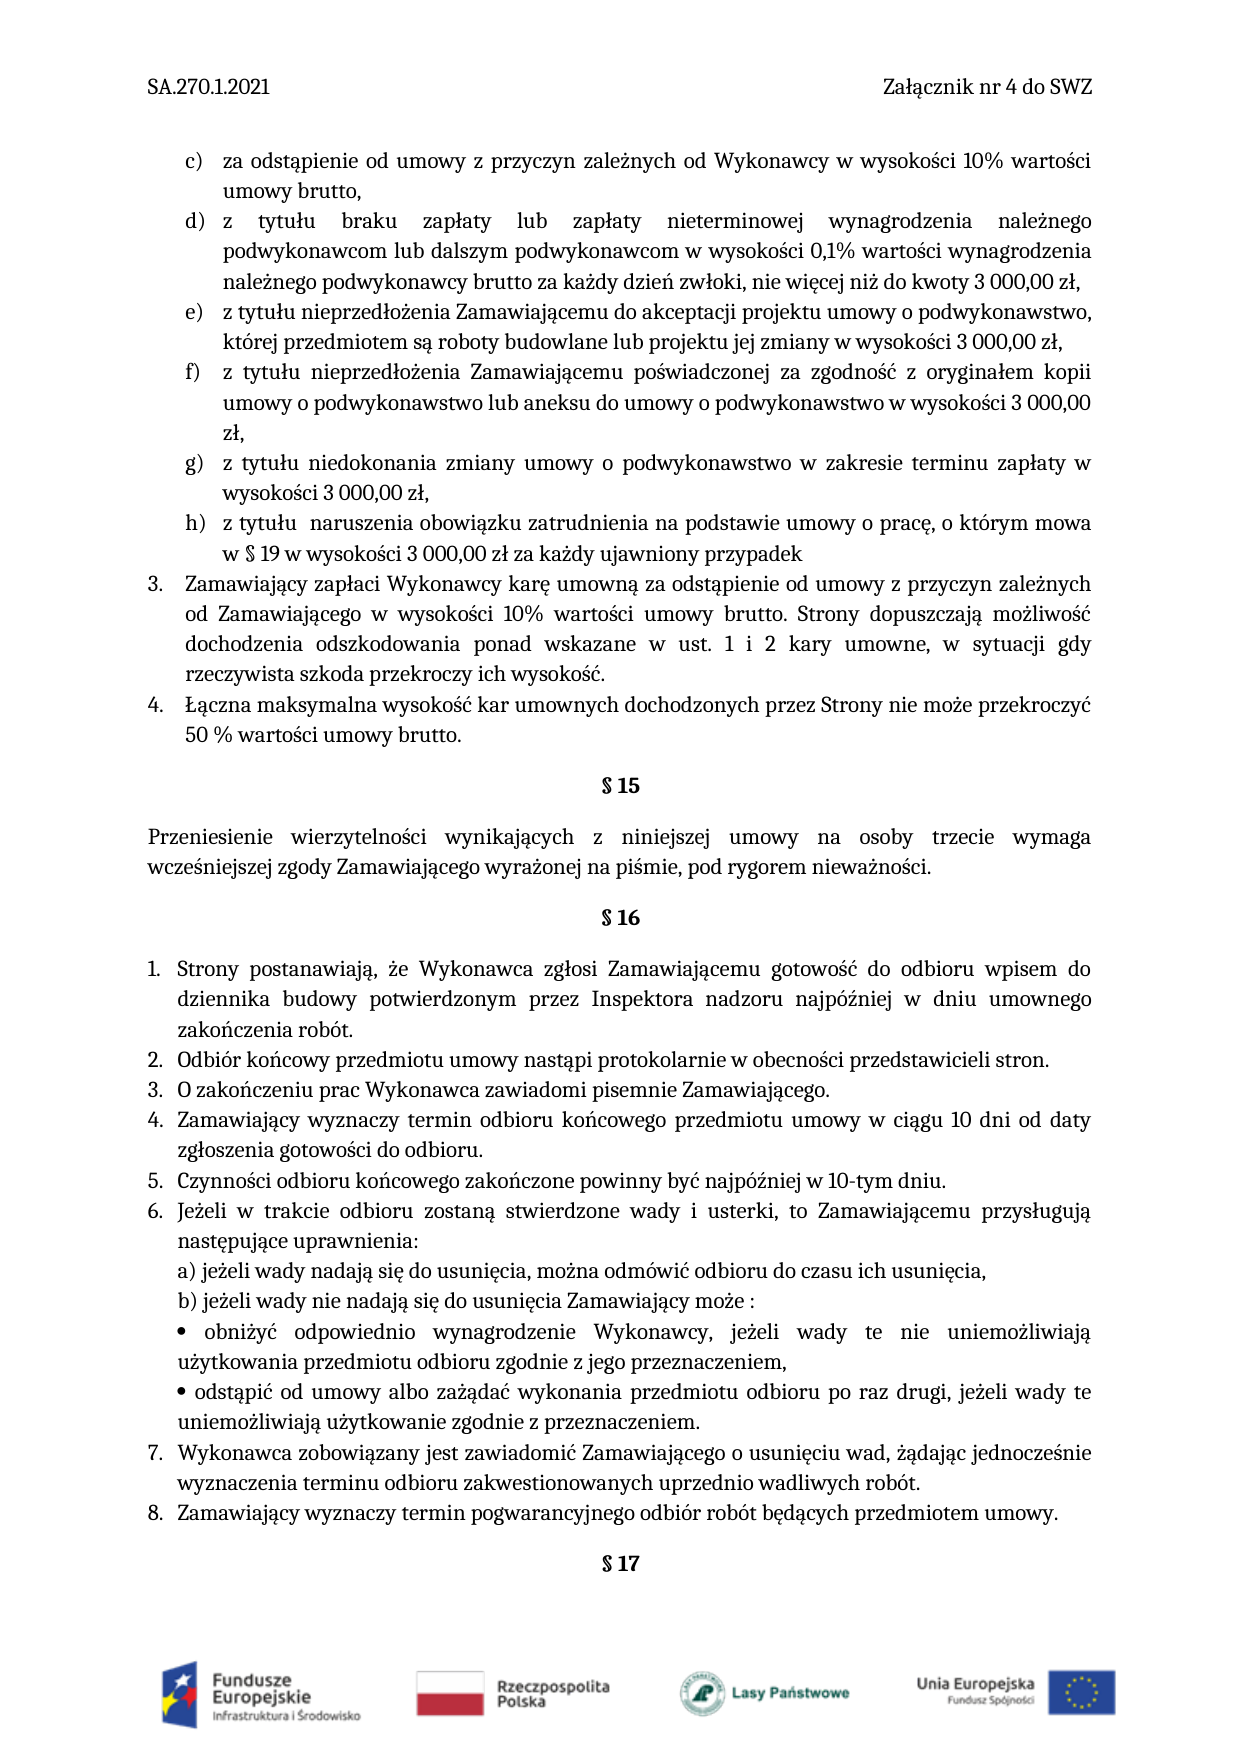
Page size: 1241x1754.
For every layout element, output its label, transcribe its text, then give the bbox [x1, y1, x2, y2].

list Strony postanawiają, że Wykonawca zgłosi Zamawiającemu gotowość do odbioru wpisem do dziennika budowy potwierdzonym przez Inspektora nadzoru najpóźniej w dniu umownego zakończenia robót. [148, 956, 1093, 1043]
list obniżyć odpowiednio wynagrodzenie Wykonawcy, jeżeli wady te nie uniemożliwiają użytkowania przedmiotu odbioru zgodnie z jego przeznaczeniem, [177, 1318, 1093, 1375]
list a) jeżeli wady nadają się do usunięcia, można odmówić odbioru do czasu ich usunięcia, [177, 1258, 1093, 1284]
list b) jeżeli wady nie nadają się do usunięcia Zamawiający może : [177, 1288, 1093, 1314]
text § 15 [148, 773, 1093, 799]
text Przeniesienie wierzytelności wynikających z niniejszej umowy na osoby trzecie wymaga wcześniejszej zgody Zamawiającego wyrażonej na piśmie, pod rygorem nieważności. [148, 824, 1093, 880]
list z tytułu naruszenia obowiązku zatrudnienia na podstawie umowy o pracę, o którym mowa w § 19 w wysokości 3 000,00 zł za każdy ujawniony przypadek [185, 510, 1093, 567]
list odstąpić od umowy albo zażądać wykonania przedmiotu odbioru po raz drugi, jeżeli wady te uniemożliwiają użytkowanie zgodnie z przeznaczeniem. [177, 1379, 1093, 1435]
list z tytułu nieprzedłożenia Zamawiającemu poświadczonej za zgodność z oryginałem kopii umowy o podwykonawstwo lub aneksu do umowy o podwykonawstwo w wysokości 3 000,00 zł, [185, 359, 1093, 446]
text § 17 [148, 1551, 1093, 1577]
list z tytułu braku zapłaty lub zapłaty nieterminowej wynagrodzenia należnego podwykonawcom lub dalszym podwykonawcom w wysokości 0,1% wartości wynagrodzenia należnego podwykonawcy brutto za każdy dzień zwłoki, nie więcej niż do kwoty 3 000,00 zł, [185, 208, 1093, 295]
picture [147, 1652, 1129, 1740]
list Odbiór końcowy przedmiotu umowy nastąpi protokolarnie w obecności przedstawicieli stron. [148, 1047, 1093, 1073]
list Jeżeli w trakcie odbioru zostaną stwierdzone wady i usterki, to Zamawiającemu przysługują następujące uprawnienia: [148, 1198, 1093, 1254]
list Łączna maksymalna wysokość kar umownych dochodzonych przez Strony nie może przekroczyć 50 % wartości umowy brutto. [148, 691, 1093, 748]
list Czynności odbioru końcowego zakończone powinny być najpóźniej w 10-tym dniu. [148, 1167, 1093, 1194]
list O zakończeniu prac Wykonawca zawiadomi pisemnie Zamawiającego. [148, 1077, 1093, 1103]
list Zamawiający wyznaczy termin odbioru końcowego przedmiotu umowy w ciągu 10 dni od daty zgłoszenia gotowości do odbioru. [148, 1107, 1093, 1163]
list za odstąpienie od umowy z przyczyn zależnych od Wykonawcy w wysokości 10% wartości umowy brutto, [185, 148, 1093, 204]
list Zamawiający wyznaczy termin pogwarancyjnego odbiór robót będących przedmiotem umowy. [148, 1500, 1093, 1526]
list Wykonawca zobowiązany jest zawiadomić Zamawiającego o usunięciu wad, żądając jednocześnie wyznaczenia terminu odbioru zakwestionowanych uprzednio wadliwych robót. [148, 1439, 1093, 1496]
list z tytułu nieprzedłożenia Zamawiającemu do akceptacji projektu umowy o podwykonawstwo, której przedmiotem są roboty budowlane lub projektu jej zmiany w wysokości 3 000,00 zł, [185, 299, 1093, 355]
text § 16 [148, 905, 1093, 931]
list z tytułu niedokonania zmiany umowy o podwykonawstwo w zakresie terminu zapłaty w wysokości 3 000,00 zł, [185, 450, 1093, 506]
list Zamawiający zapłaci Wykonawcy karę umowną za odstąpienie od umowy z przyczyn zależnych od Zamawiającego w wysokości 10% wartości umowy brutto. Strony dopuszczają możliwość dochodzenia odszkodowania ponad wskazane w ust. 1 i 2 kary umowne, w sytuacji gdy rzeczywista szkoda przekroczy ich wysokość. [148, 571, 1093, 687]
